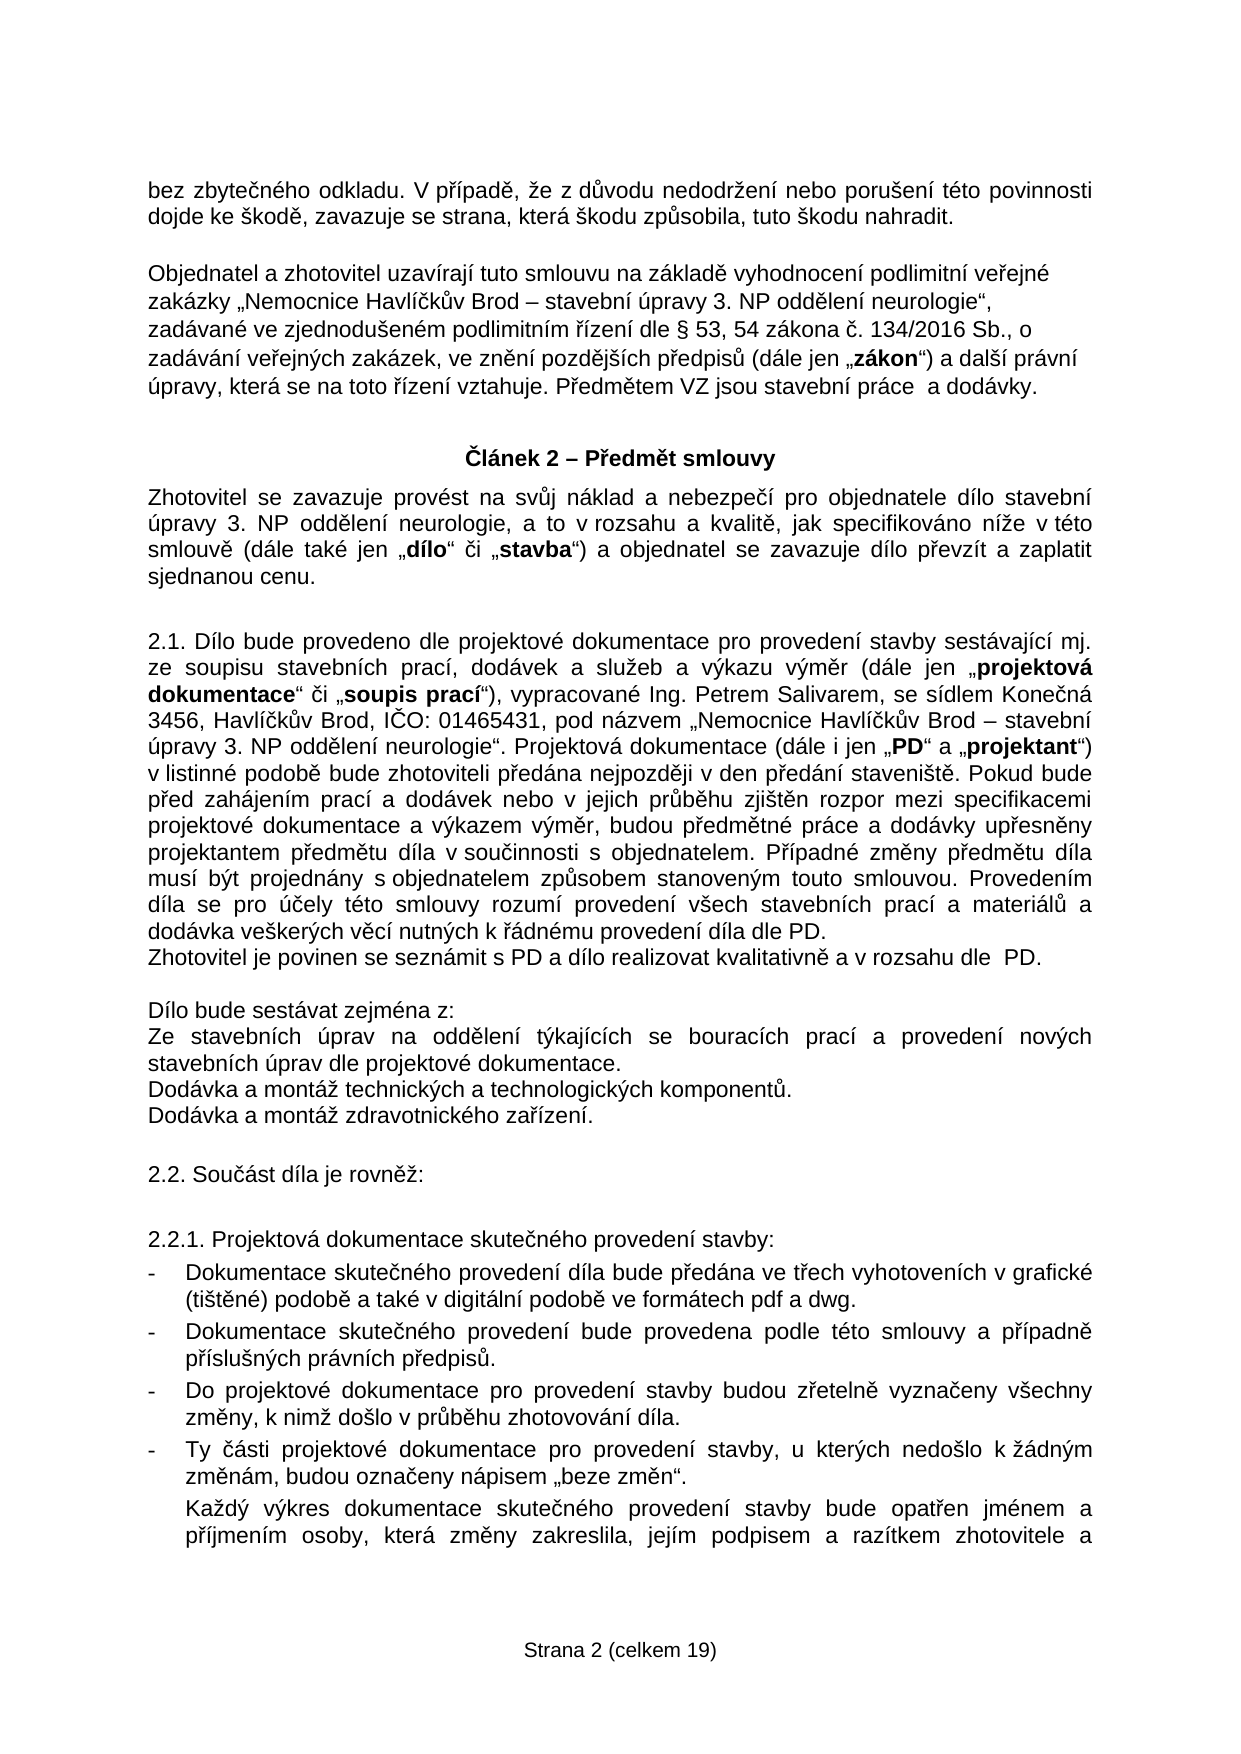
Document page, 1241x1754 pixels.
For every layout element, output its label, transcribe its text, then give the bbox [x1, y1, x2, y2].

list Dokumentace skutečného provedení díla bude předána ve třech vyhotoveních v grafické (tištěné) podobě a také v digitální podobě ve formátech pdf a dwg. [148, 1259, 1093, 1312]
text 2.2. Součást díla je rovněž: [148, 1161, 1093, 1188]
text Objednatel a zhotovitel uzavírají tuto smlouvu na základě vyhodnocení podlimitní veřejné zakázky „Nemocnice Havlíčkův Brod – stavební úpravy 3. NP oddělení neurologie“, zadávané ve zjednodušeném podlimitním řízení dle § 53, 54 zákona č. 134/2016 Sb., o zadávání veřejných zakázek, ve znění pozdějších předpisů (dále jen „zákon“) a další právní úpravy, která se na toto řízení vztahuje. Předmětem VZ jsou stavební práce a dodávky. [148, 259, 1093, 400]
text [148, 177, 1093, 229]
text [185, 1495, 1093, 1548]
text Dodávka a montáž zdravotnického zařízení. [148, 1102, 1093, 1129]
text Zhotovitel je povinen se seznámit s PD a dílo realizovat kvalitativně a v rozsahu dle PD. [148, 944, 1093, 971]
list Ty části projektové dokumentace pro provedení stavby, u kterých nedošlo k žádným změnám, budou označeny nápisem „beze změn“. [148, 1436, 1093, 1489]
text Ze stavebních úprav na oddělení týkajících se bouracích prací a provedení nových stavebních úprav dle projektové dokumentace. [148, 1023, 1093, 1076]
text Článek 2 – Předmět smlouvy [148, 445, 1093, 471]
text Zhotovitel se zavazuje provést na svůj náklad a nebezpečí pro objednatele dílo stavební úpravy 3. NP oddělení neurologie, a to v rozsahu a kvalitě, jak specifikováno níže v této smlouvě (dále také jen „dílo“ či „stavba“) a objednatel se zavazuje dílo převzít a zaplatit sjednanou cenu. [148, 484, 1093, 589]
text Dodávka a montáž technických a technologických komponentů. [148, 1076, 1093, 1102]
text 2.1. Dílo bude provedeno dle projektové dokumentace pro provedení stavby sestávající mj. ze soupisu stavebních prací, dodávek a služeb a výkazu výměr (dále jen „projektová dokumentace“ či „soupis prací“), vypracované Ing. Petrem Salivarem, se sídlem Konečná 3456, Havlíčkův Brod, IČO: 01465431, pod názvem „Nemocnice Havlíčkův Brod – stavební úpravy 3. NP oddělení neurologie“. Projektová dokumentace (dále i jen „PD“ a „projektant“) v listinné podobě bude zhotoviteli předána nejpozději v den předání staveniště. Pokud bude před zahájením prací a dodávek nebo v jejich průběhu zjištěn rozpor mezi specifikacemi projektové dokumentace a výkazem výměr, budou předmětné práce a dodávky upřesněny projektantem předmětu díla v součinnosti s objednatelem. Případné změny předmětu díla musí být projednány s objednatelem způsobem stanoveným touto smlouvou. Provedením díla se pro účely této smlouvy rozumí provedení všech stavebních prací a materiálů a dodávka veškerých věcí nutných k řádnému provedení díla dle PD. [148, 628, 1093, 944]
text Dílo bude sestávat zejména z: [148, 997, 1093, 1023]
list Dokumentace skutečného provedení bude provedena podle této smlouvy a případně příslušných právních předpisů. [148, 1318, 1093, 1371]
list Do projektové dokumentace pro provedení stavby budou zřetelně vyznačeny všechny změny, k nimž došlo v průběhu zhotovování díla. [148, 1377, 1093, 1430]
text 2.2.1. Projektová dokumentace skutečného provedení stavby: [148, 1226, 1093, 1253]
